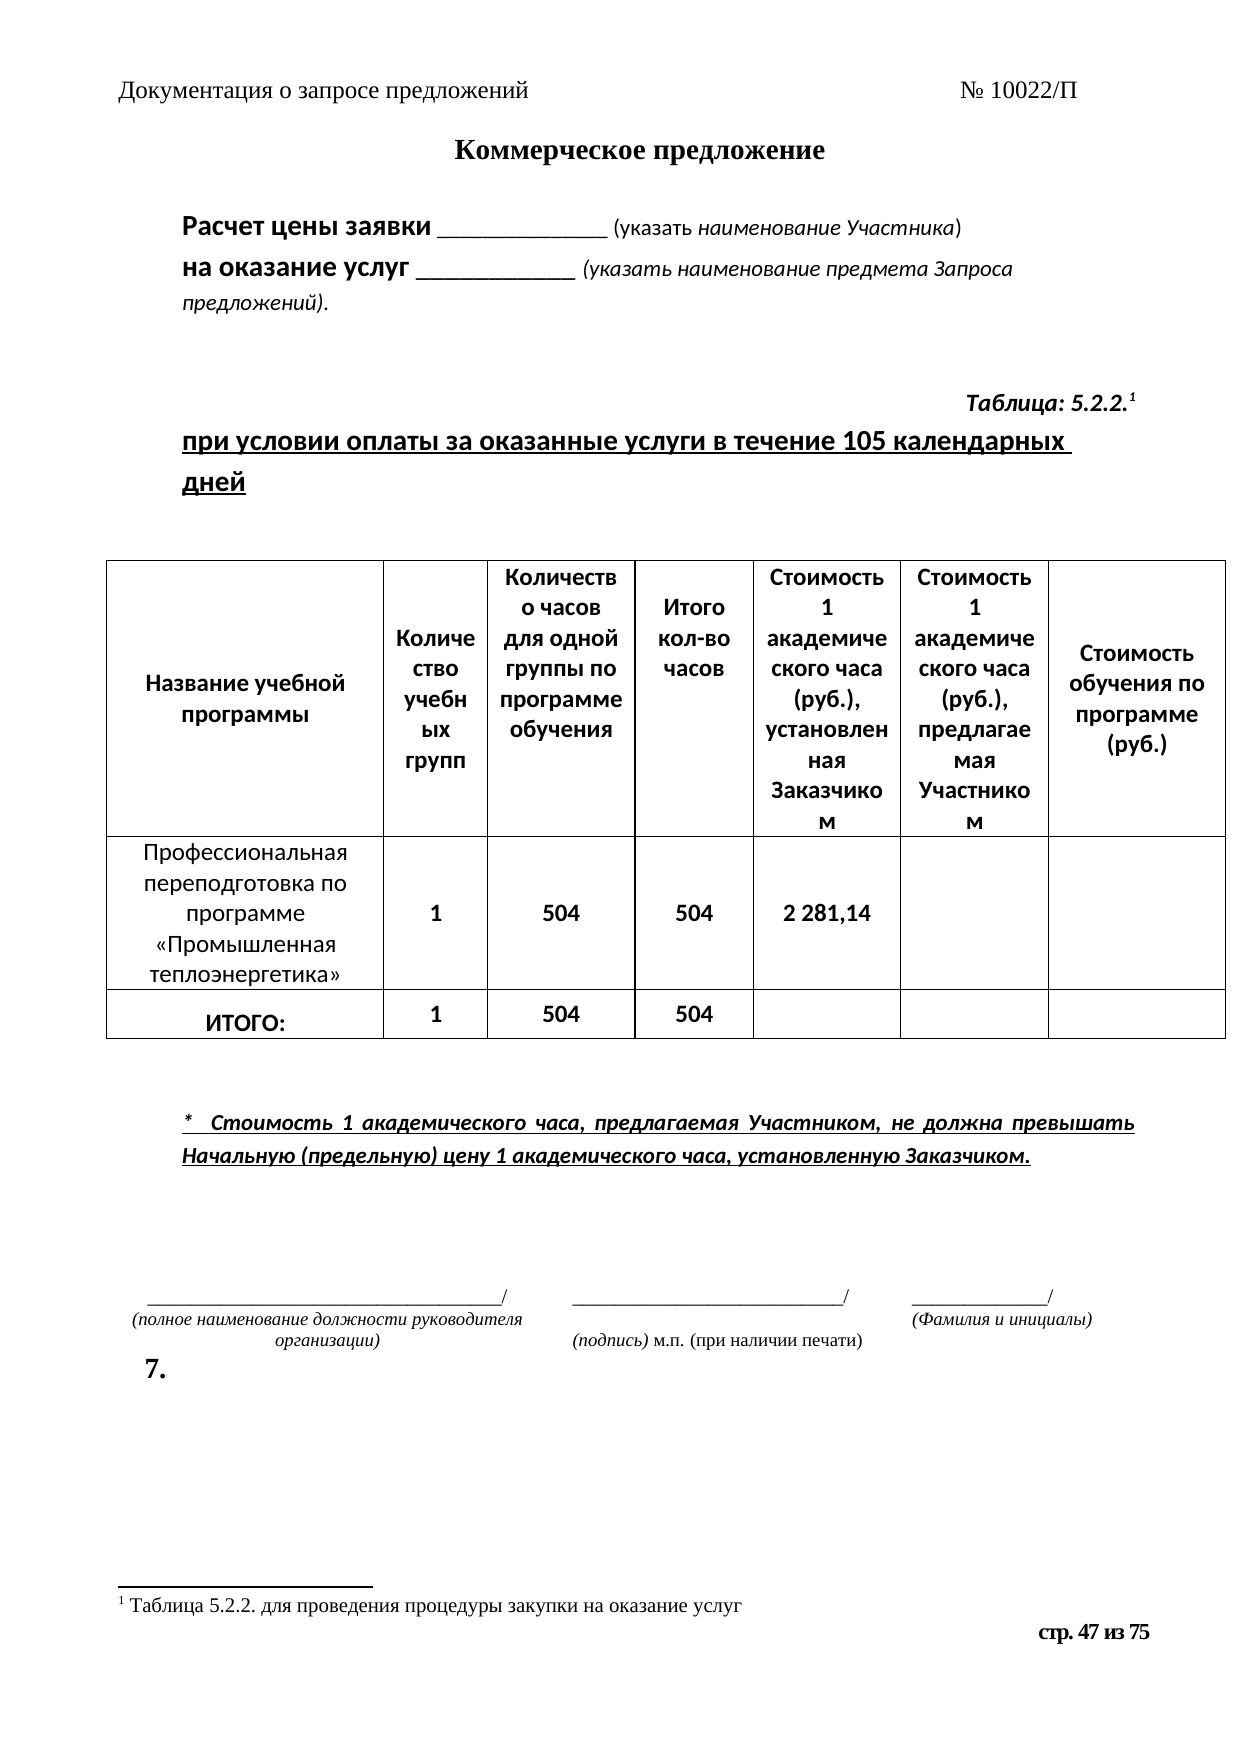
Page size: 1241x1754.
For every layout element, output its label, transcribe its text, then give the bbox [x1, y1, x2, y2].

table_cell [901, 837, 1048, 989]
table_cell [754, 990, 900, 1037]
table_cell (подпись) м.п. (при наличии печати) [561, 1308, 901, 1351]
list Таблица: 5.2.2. [182, 387, 1135, 418]
list Расчет цены заявки _______________ (указать наименование Участника) [182, 207, 1135, 243]
list * Стоимость 1 академического часа, предлагаемая Участником, не должна превышать Начальную (предельную) цену 1 академического часа, установленную Заказчиком. [182, 1134, 1135, 1169]
table_cell 1 [384, 990, 487, 1037]
table_cell 504 [636, 990, 753, 1037]
table_cell 504 [488, 990, 634, 1037]
list Коммерческое предложение [144, 132, 1135, 166]
table_header _____________/ [901, 1258, 1137, 1308]
table_header Количество учебных групп [384, 561, 487, 836]
table_cell [901, 990, 1048, 1037]
table_cell 504 [488, 837, 634, 989]
list на оказание услуг ___________ (указать наименование предмета Запроса предложений). [182, 248, 1135, 316]
list * Стоимость 1 академического часа, предлагаемая Участником, не должна превышать Начальную (предельную) цену 1 академического часа, установленную Заказчиком. [182, 1108, 1135, 1133]
table_header Количество часов для одной группы по программе обучения [488, 561, 634, 836]
table_header Стоимость 1 академического часа (руб.), предлагаемая Участником [901, 561, 1048, 836]
table_cell (полное наименование должности руководителя организации) [103, 1308, 561, 1351]
table_cell (Фамилия и инициалы) [901, 1308, 1137, 1351]
table_cell [1049, 837, 1225, 989]
table_cell ИТОГО: [107, 990, 383, 1037]
table_header Итого кол-во часов [636, 561, 753, 836]
table_header Название учебной программы [107, 561, 383, 836]
table_cell [1049, 990, 1225, 1037]
table_header __________________________/ [561, 1258, 901, 1308]
table_cell 1 [384, 837, 487, 989]
table_cell 2 281,14 [754, 837, 900, 989]
table_header __________________________________/ [103, 1258, 561, 1308]
table_cell Профессиональная переподготовка по программе «Промышленная теплоэнергетика» [107, 837, 383, 989]
table_header Стоимость обучения по программе (руб.) [1049, 561, 1225, 836]
list при условии оплаты за оказанные услуги в течение 105 календарных дней [182, 422, 1135, 499]
table_header Стоимость 1 академического часа (руб.), установленная Заказчиком [754, 561, 900, 836]
table_cell 504 [636, 837, 753, 989]
